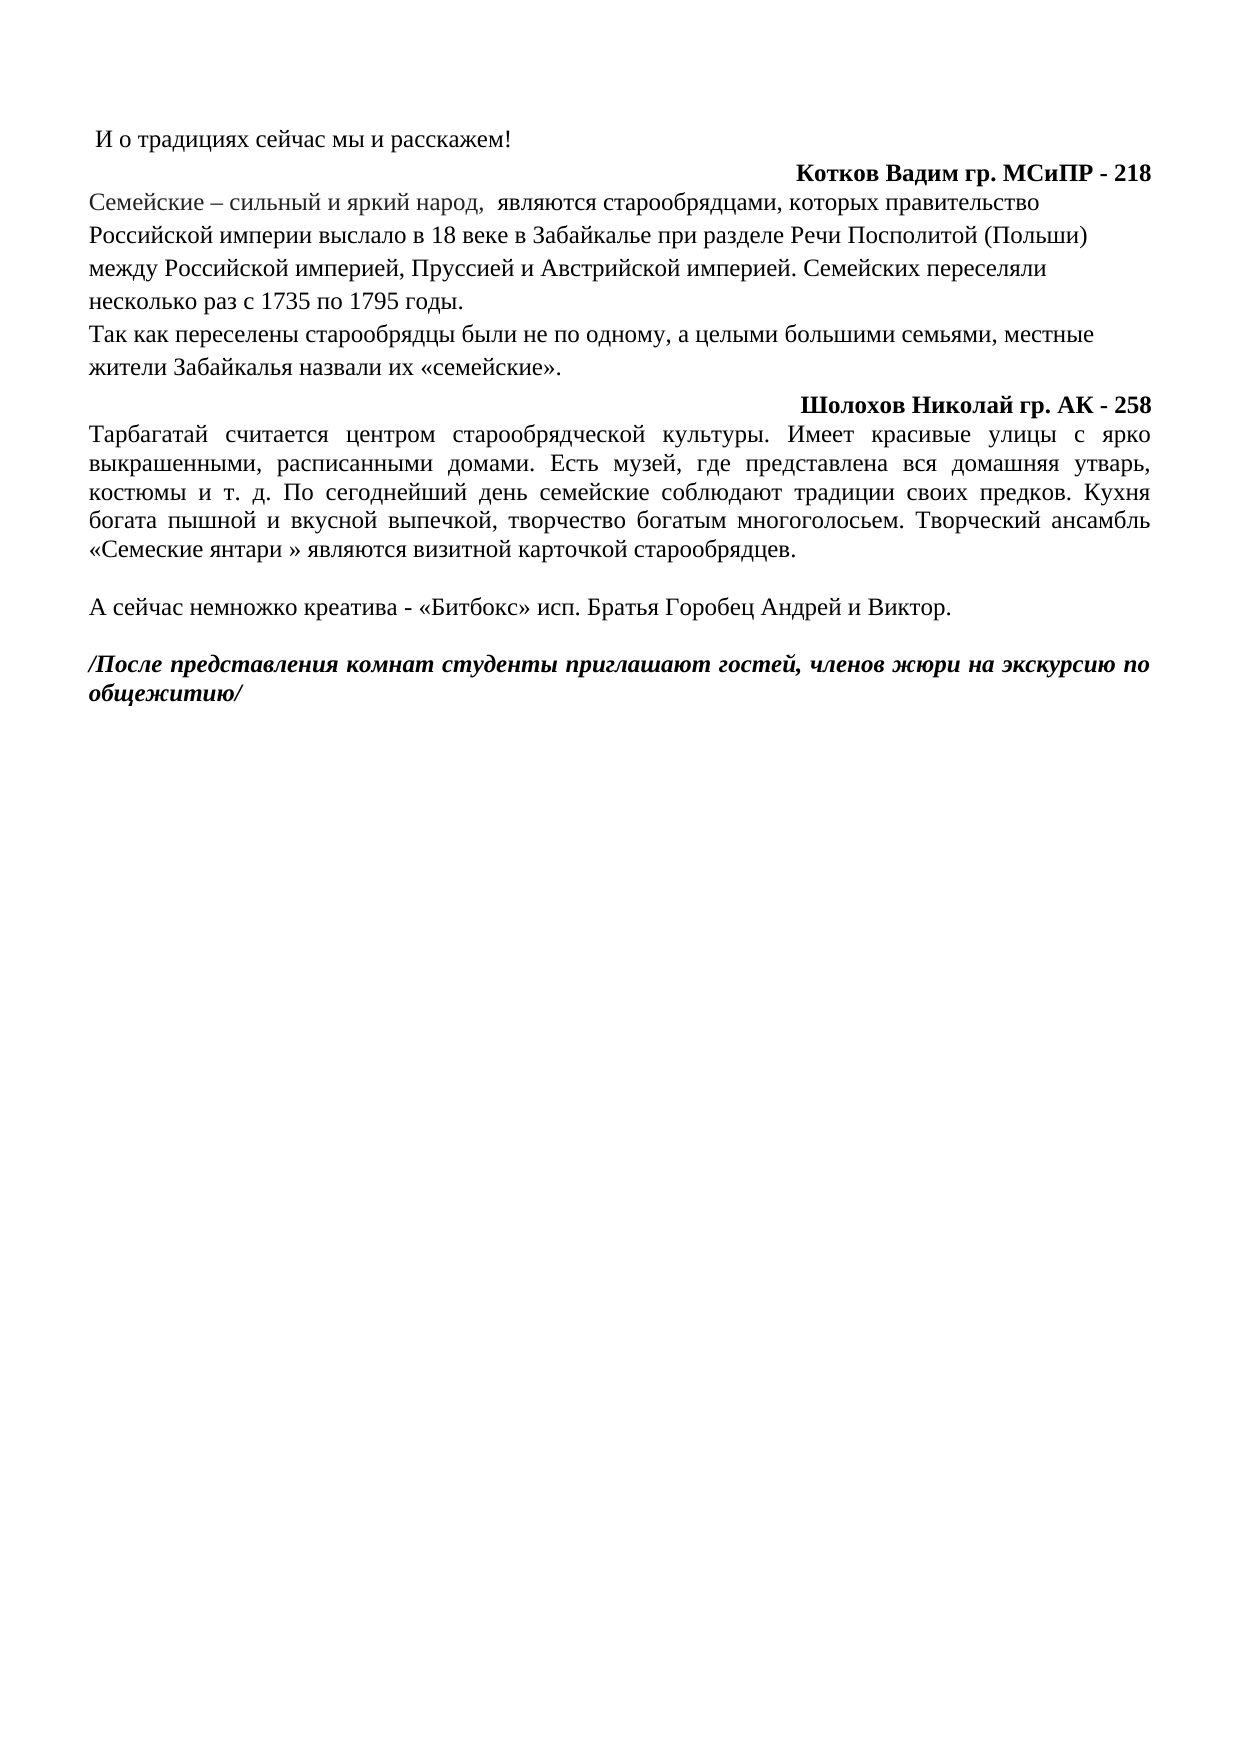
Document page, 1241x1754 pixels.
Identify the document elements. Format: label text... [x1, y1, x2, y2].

list А сейчас немножко креатива - «Битбокс» исп. Братья Горобец Андрей и Виктор. [88, 592, 1152, 621]
list Тарбагатай считается центром старообрядческой культуры. Имеет красивые улицы с ярко выкрашенными, расписанными домами. Есть музей, где представлена вся домашняя утварь, костюмы и т. д. По сегоднейший день семейские соблюдают традиции своих предков. Кухня богата пышной и вкусной выпечкой, творчество богатым многоголосьем. Творческий ансамбль «Семеские янтари » являются визитной карточкой старообрядцев. [88, 419, 1152, 563]
text И о традициях сейчас мы и расскажем! [88, 118, 1152, 152]
text Шолохов Николай гр. АК - 258 [88, 385, 1152, 419]
text Семейские – сильный и яркий народ, являются старообрядцами, которых правительство Российской империи выслало в 18 веке в Забайкалье при разделе Речи Посполитой (Польши) между Российской империей, Пруссией и Австрийской империей. Семейских переселяли несколько раз с 1735 по 1795 годы. [88, 187, 1152, 315]
text /После представления комнат студенты приглашают гостей, членов жюри на экскурсию по общежитию/ [88, 649, 1152, 707]
text Так как переселены старообрядцы были не по одному, а целыми большими семьями, местные жители Забайкалья назвали их «семейские». [88, 319, 1152, 381]
text Котков Вадим гр. МСиПР - 218 [88, 152, 1152, 187]
